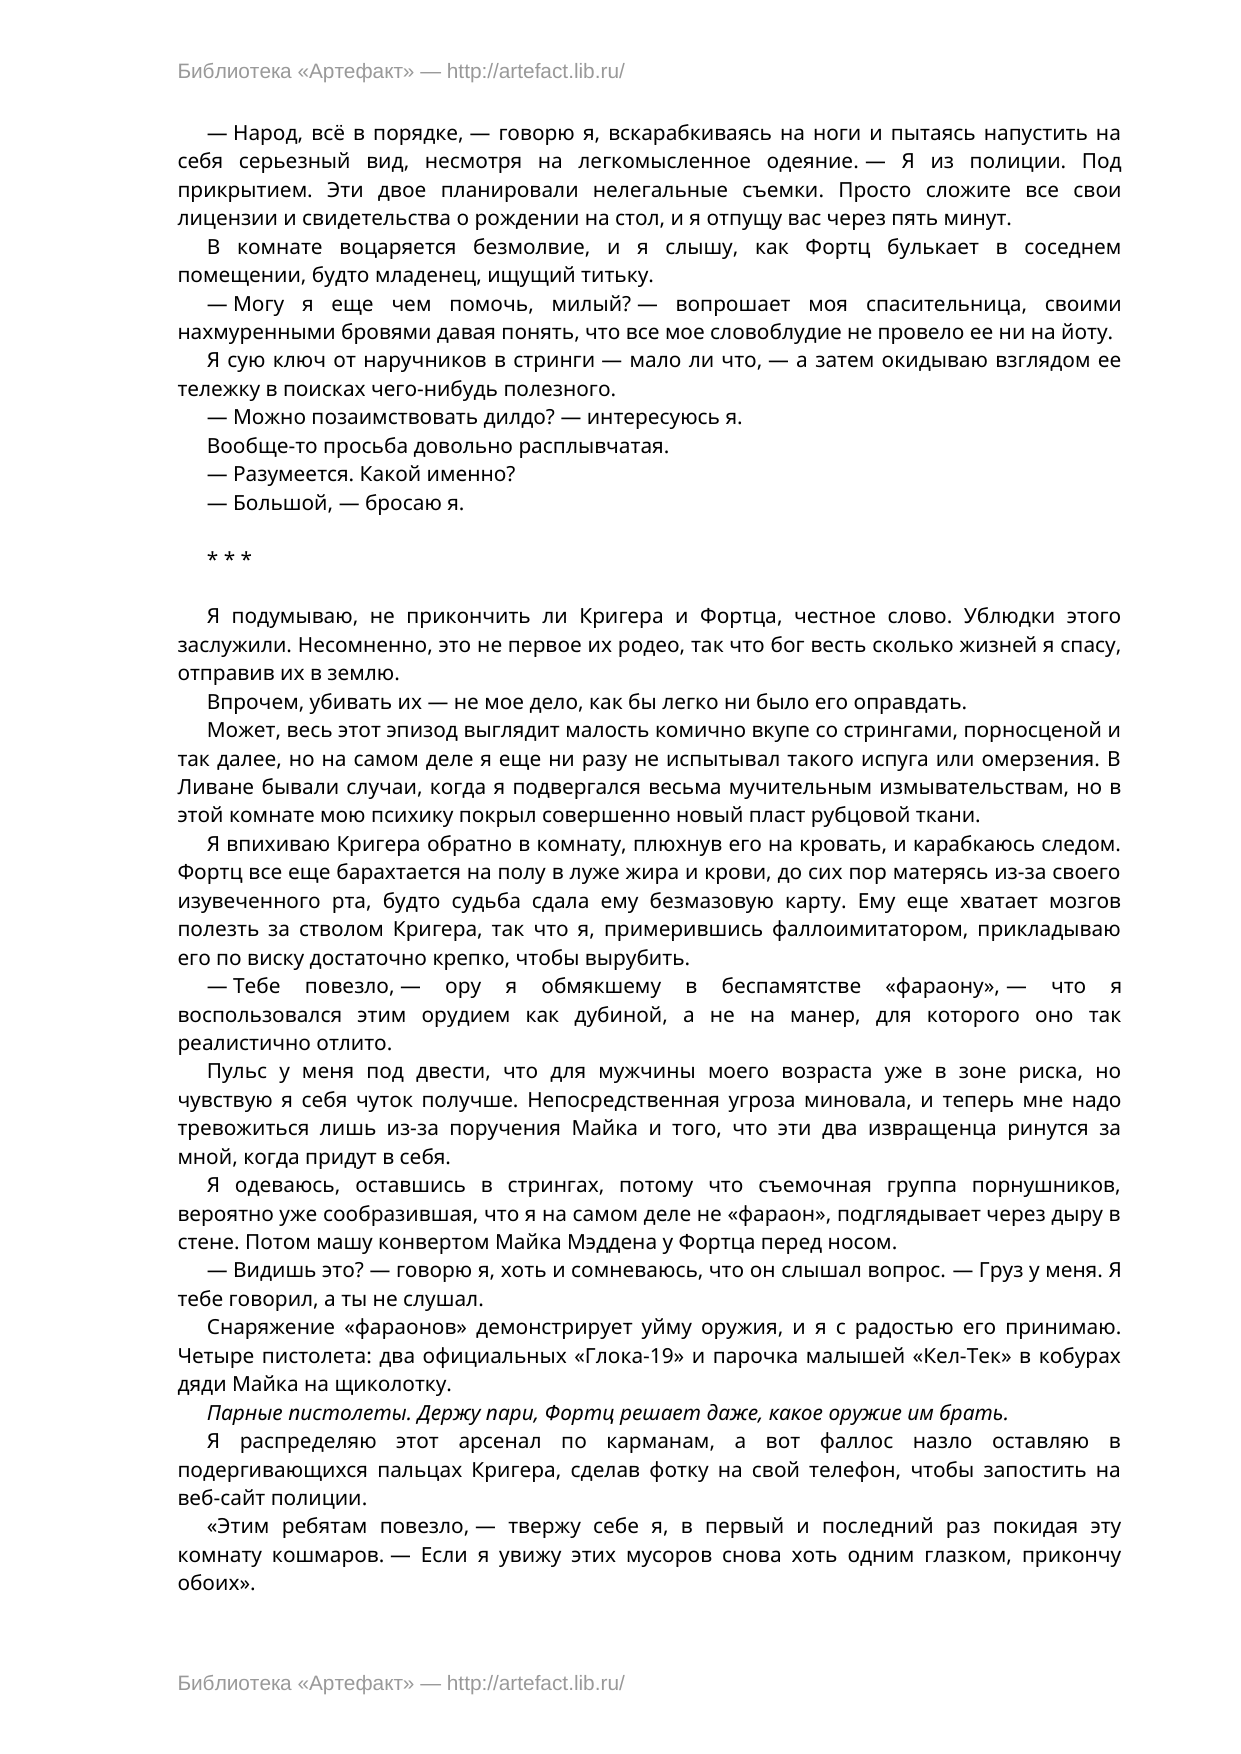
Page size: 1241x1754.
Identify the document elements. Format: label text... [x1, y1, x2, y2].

text Снаряжение «фараонов» демонстрирует уйму оружия, и я с радостью его принимаю. Четыре пистолета: два официальных «Глока-19» и парочка малышей «Кел-Тек» в кобурах дяди Майка на щиколотку. [177, 1312, 1122, 1398]
text Я подумываю, не прикончить ли Кригера и Фортца, честное слово. Ублюдки этого заслужили. Несомненно, это не первое их родео, так что бог весть сколько жизней я спасу, отправив их в землю. [177, 602, 1122, 687]
text — Разумеется. Какой именно? [177, 459, 1122, 488]
text Я сую ключ от наручников в стринги — мало ли что, — а затем окидываю взглядом ее тележку в поисках чего-нибудь полезного. [177, 346, 1122, 402]
text — Тебе повезло, — ору я обмякшему в беспамятстве «фараону», — что я воспользовался этим орудием как дубиной, а не на манер, для которого оно так реалистично отлито. [177, 971, 1122, 1057]
text — Могу я еще чем помочь, милый? — вопрошает моя спасительница, своими нахмуренными бровями давая понять, что все мое словоблудие не провело ее ни на йоту. [177, 289, 1122, 346]
text «Этим ребятам повезло, — твержу себе я, в первый и последний раз покидая эту комнату кошмаров. — Если я увижу этих мусоров снова хоть одним глазком, прикончу обоих». [177, 1512, 1122, 1597]
text Парные пистолеты. Держу пари, Фортц решает даже, какое оружие им брать. [177, 1398, 1122, 1426]
text Пульс у меня под двести, что для мужчины моего возраста уже в зоне риска, но чувствую я себя чуток получше. Непосредственная угроза миновала, и теперь мне надо тревожиться лишь из-за поручения Майка и того, что эти два извращенца ринутся за мной, когда придут в себя. [177, 1057, 1122, 1170]
text — Можно позаимствовать дилдо? — интересуюсь я. [177, 402, 1122, 431]
text — Большой, — бросаю я. [177, 488, 1122, 516]
text Вообще-то просьба довольно расплывчатая. [177, 431, 1122, 459]
text — Видишь это? — говорю я, хоть и сомневаюсь, что он слышал вопрос. — Груз у меня. Я тебе говорил, а ты не слушал. [177, 1256, 1122, 1312]
text Может, весь этот эпизод выглядит малость комично вкупе со стрингами, порносценой и так далее, но на самом деле я еще ни разу не испытывал такого испуга или омерзения. В Ливане бывали случаи, когда я подвергался весьма мучительным измывательствам, но в этой комнате мою психику покрыл совершенно новый пласт рубцовой ткани. [177, 715, 1122, 829]
text Впрочем, убивать их — не мое дело, как бы легко ни было его оправдать. [177, 687, 1122, 715]
text Я впихиваю Кригера обратно в комнату, плюхнув его на кровать, и карабкаюсь следом. Фортц все еще барахтается на полу в луже жира и крови, до сих пор матерясь из-за своего изувеченного рта, будто судьба сдала ему безмазовую карту. Ему еще хватает мозгов полезть за стволом Кригера, так что я, примерившись фаллоимитатором, прикладываю его по виску достаточно крепко, чтобы вырубить. [177, 829, 1122, 971]
text В комнате воцаряется безмолвие, и я слышу, как Фортц булькает в соседнем помещении, будто младенец, ищущий титьку. [177, 232, 1122, 289]
text Я одеваюсь, оставшись в стрингах, потому что съемочная группа порнушников, вероятно уже сообразившая, что я на самом деле не «фараон», подглядывает через дыру в стене. Потом машу конвертом Майка Мэддена у Фортца перед носом. [177, 1170, 1122, 1256]
text — Народ, всё в порядке, — говорю я, вскарабкиваясь на ноги и пытаясь напустить на себя серьезный вид, несмотря на легкомысленное одеяние. — Я из полиции. Под прикрытием. Эти двое планировали нелегальные съемки. Просто сложите все свои лицензии и свидетельства о рождении на стол, и я отпущу вас через пять минут. [177, 118, 1122, 232]
text Я распределяю этот арсенал по карманам, а вот фаллос назло оставляю в подергивающихся пальцах Кригера, сделав фотку на свой телефон, чтобы запостить на веб-сайт полиции. [177, 1426, 1122, 1512]
subtitle * * * [177, 545, 1122, 573]
